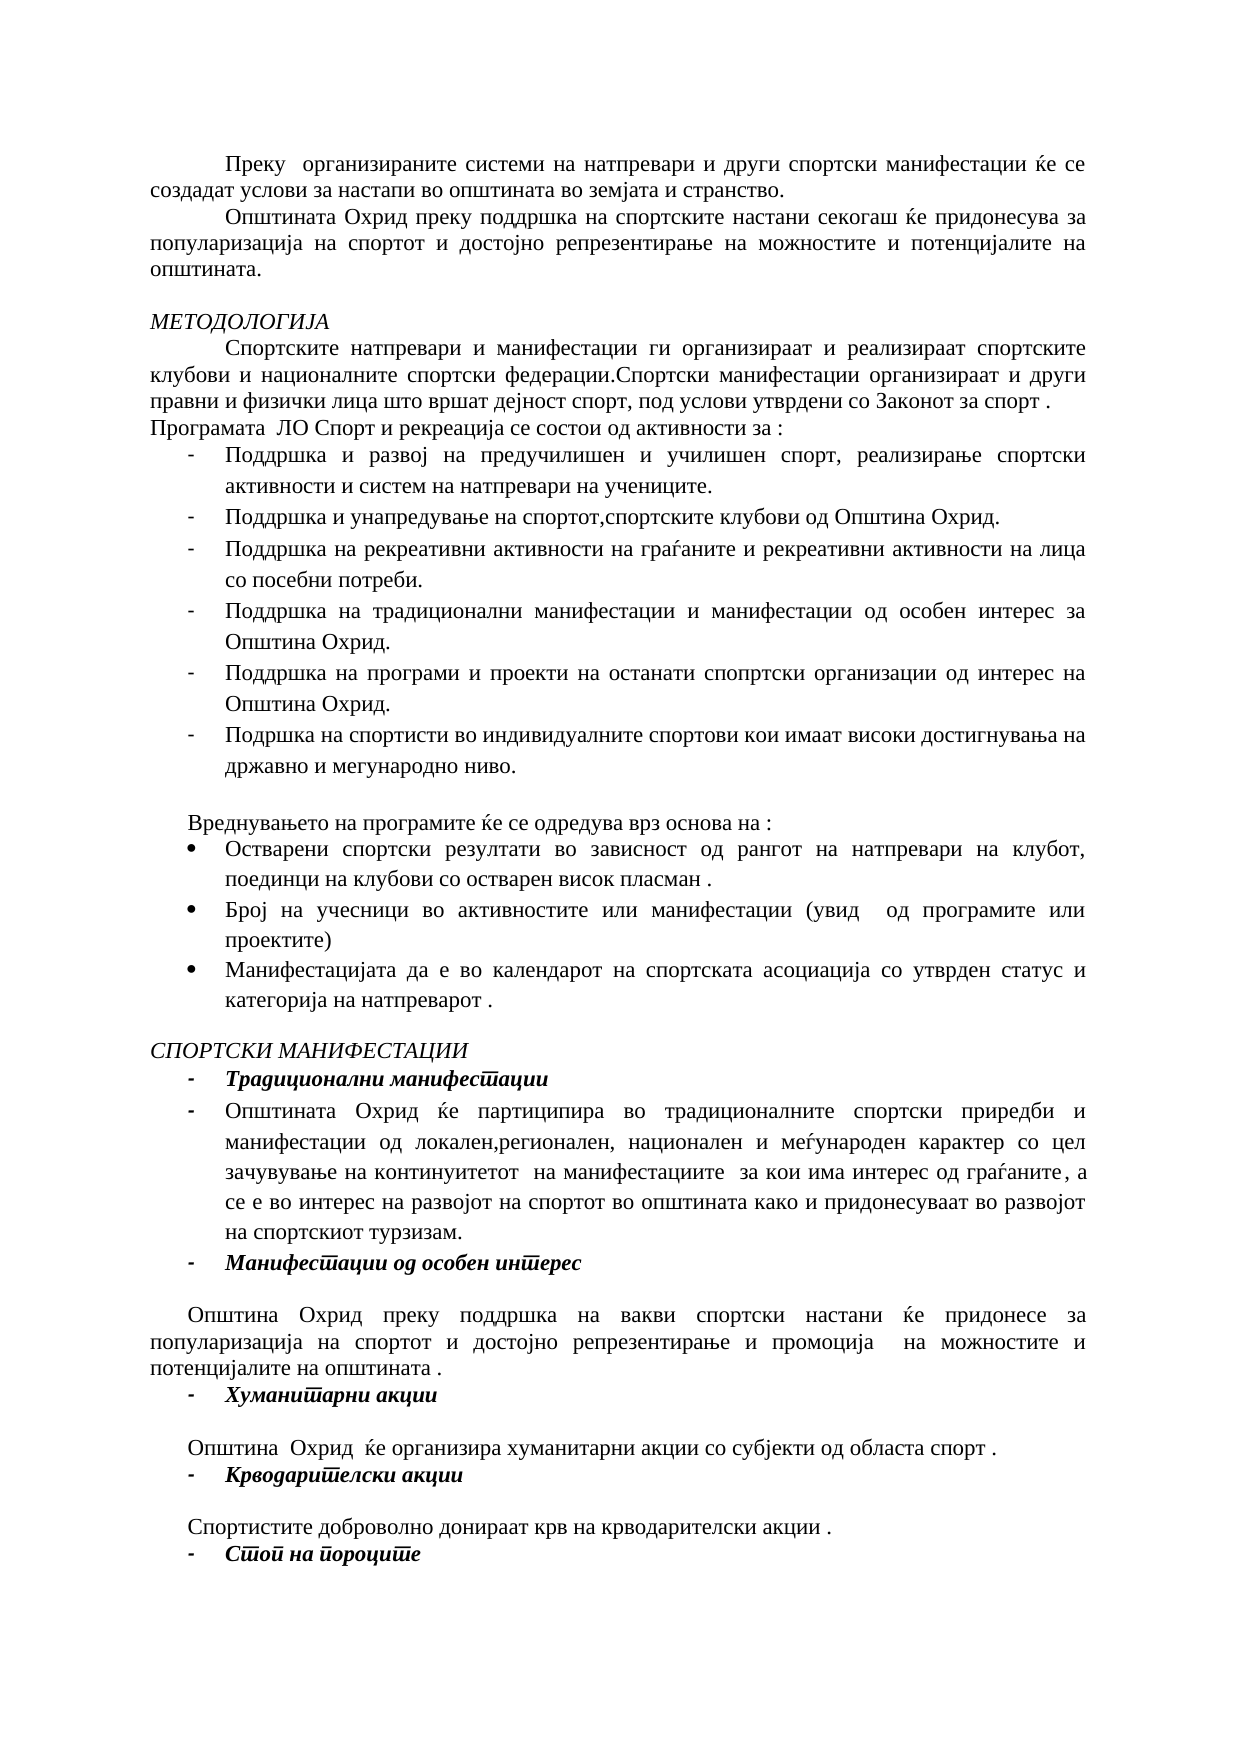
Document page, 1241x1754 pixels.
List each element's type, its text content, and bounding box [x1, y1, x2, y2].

text МЕТОДОЛОГИЈА [150, 308, 1087, 334]
list Хуманитарни акции [187, 1381, 1087, 1409]
list Манифестации од особен интерес [187, 1248, 1087, 1277]
text Општина Охрид ќе организира хуманитарни акции со субјекти од областа спорт . [150, 1434, 1087, 1460]
text Спортистите доброволно донираат крв на крводарителски акции . [150, 1513, 1087, 1539]
text Програмата ЛО Спорт и рекреација се состои од активности за : [150, 413, 1087, 440]
list Остварени спортски резултати во зависност од рангот на натпревари на клубот, поединци на клубови со остварен висок пласман . [187, 835, 1087, 892]
text Општина Охрид преку поддршка на вакви спортски настани ќе придонесе за популаризација на спортот и достојно репрезентирање и промоција на можностите и потенцијалите на општината . [150, 1302, 1087, 1381]
list Општината Охрид ќе партиципира во традиционалните спортски приредби и манифестации од локален,регионален, национален и меѓународен карактер со цел зачувување на континуитетот на манифестациите за кои има интерес од граѓаните, а се е во интерес на развојот на спортот во општината како и придонесуваат во развојот на спортскиот турзизам. [187, 1096, 1087, 1245]
list Стоп на пороците [187, 1539, 1087, 1567]
list Поддршка на програми и проекти на останати спопртски организации од интерес на Општина Охрид. [187, 658, 1087, 717]
text Спортските натпревари и манифестации ги организираат и реализираат спортските клубови и националните спортски федерации.Спортски манифестации организираат и други правни и физички лица што вршат дејност спорт, под услови утврдени со Законот за спорт . [150, 334, 1087, 413]
text Преку организираните системи на натпревари и други спортски манифестации ќе се создадат услови за настапи во општината во земјата и странство. [150, 150, 1087, 203]
list Подршка на спортисти во индивидуалните спортови кои имаат високи достигнувања на државно и мегународно ниво. [187, 720, 1087, 779]
text Вреднувањето на програмите ќе се одредува врз основа на : [150, 809, 1087, 835]
list Традиционални манифестации [187, 1064, 1087, 1092]
list Број на учесници во активностите или манифестации (увид од програмите или проектите) [187, 896, 1087, 952]
list Поддршка и унапредување на спортот,спортските клубови од Општина Охрид. [187, 502, 1087, 530]
list Манифестацијата да е во календарот на спортската асоциација со утврден статус и категорија на натпреварот . [187, 956, 1087, 1013]
list Поддршка и развој на предучилишен и училишен спорт, реализирање спортски активности и систем на натпревари на учениците. [187, 440, 1087, 498]
list Поддршка на рекреативни активности на граѓаните и рекреативни активности на лица со посебни потреби. [187, 534, 1087, 592]
list Крводарителски акции [187, 1460, 1087, 1488]
text СПОРТСКИ МАНИФЕСТАЦИИ [150, 1037, 1087, 1064]
text Општината Охрид преку поддршка на спортските настани секогаш ќе придонесува за популаризација на спортот и достојно репрезентирање на можностите и потенцијалите на општината. [150, 203, 1087, 282]
list Поддршка на традиционални манифестации и манифестации од особен интерес за Општина Охрид. [187, 596, 1087, 654]
